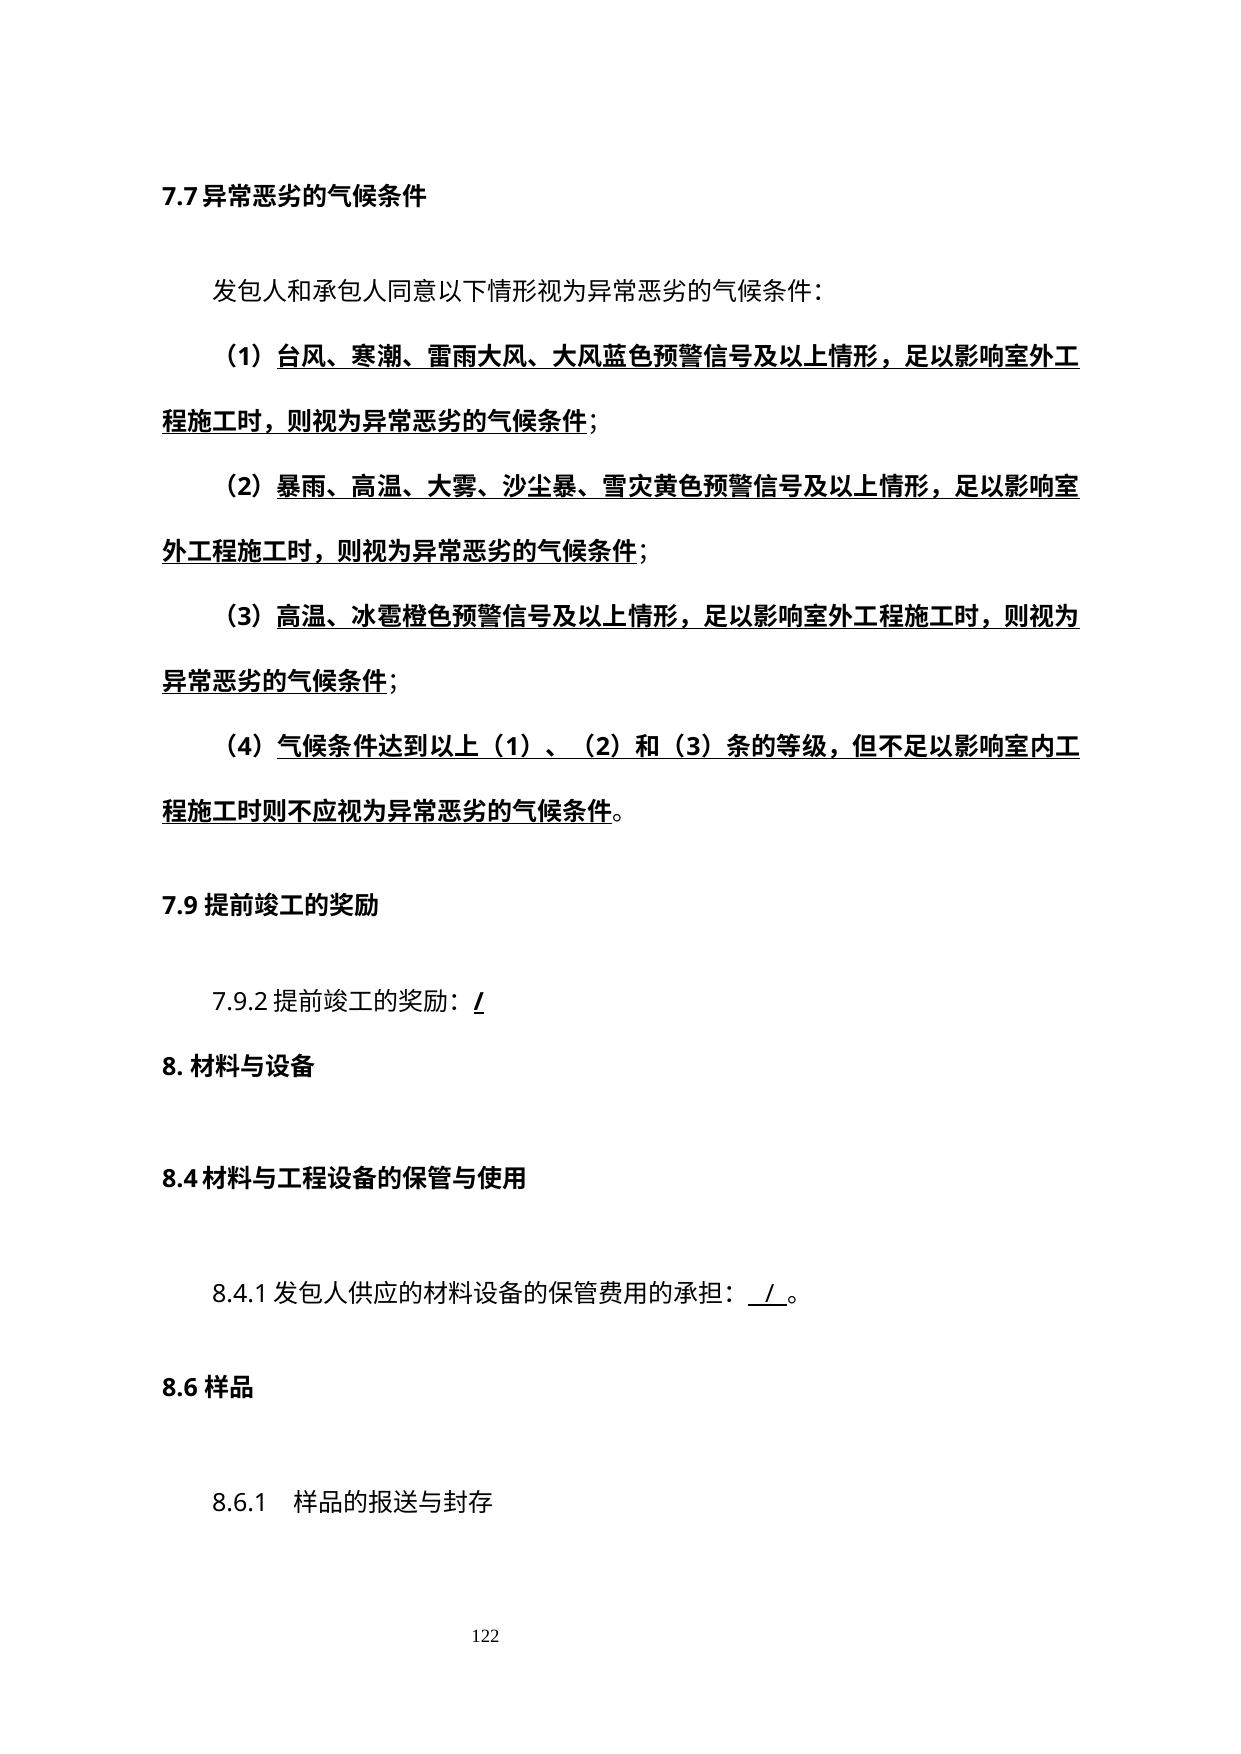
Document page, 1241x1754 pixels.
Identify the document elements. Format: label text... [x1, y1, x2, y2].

text 8.6 样品 [162, 1353, 1081, 1418]
text 8.6.1 样品的报送与封存 [162, 1468, 1081, 1533]
text （3）高温、冰雹橙色预警信号及以上情形，足以影响室外工程施工时，则视为异常恶劣的气候条件； [162, 582, 1081, 712]
text 8. 材料与设备 [162, 1032, 1081, 1097]
text 7.7异常恶劣的气候条件 [162, 162, 1081, 227]
text 7.9.2提前竣工的奖励：/ [162, 967, 1081, 1032]
text 8.4材料与工程设备的保管与使用 [162, 1144, 1081, 1209]
text （1）台风、寒潮、雷雨大风、大风蓝色预警信号及以上情形，足以影响室外工程施工时，则视为异常恶劣的气候条件； [162, 322, 1081, 452]
text 发包人和承包人同意以下情形视为异常恶劣的气候条件： [162, 257, 1081, 322]
text 8.4.1发包人供应的材料设备的保管费用的承担： / 。 [162, 1259, 1081, 1324]
text 7.9 提前竣工的奖励 [162, 871, 1081, 936]
text （4）气候条件达到以上（1）、（2）和（3）条的等级，但不足以影响室内工程施工时则不应视为异常恶劣的气候条件。 [162, 712, 1081, 842]
text （2）暴雨、高温、大雾、沙尘暴、雪灾黄色预警信号及以上情形，足以影响室外工程施工时，则视为异常恶劣的气候条件； [162, 452, 1081, 582]
